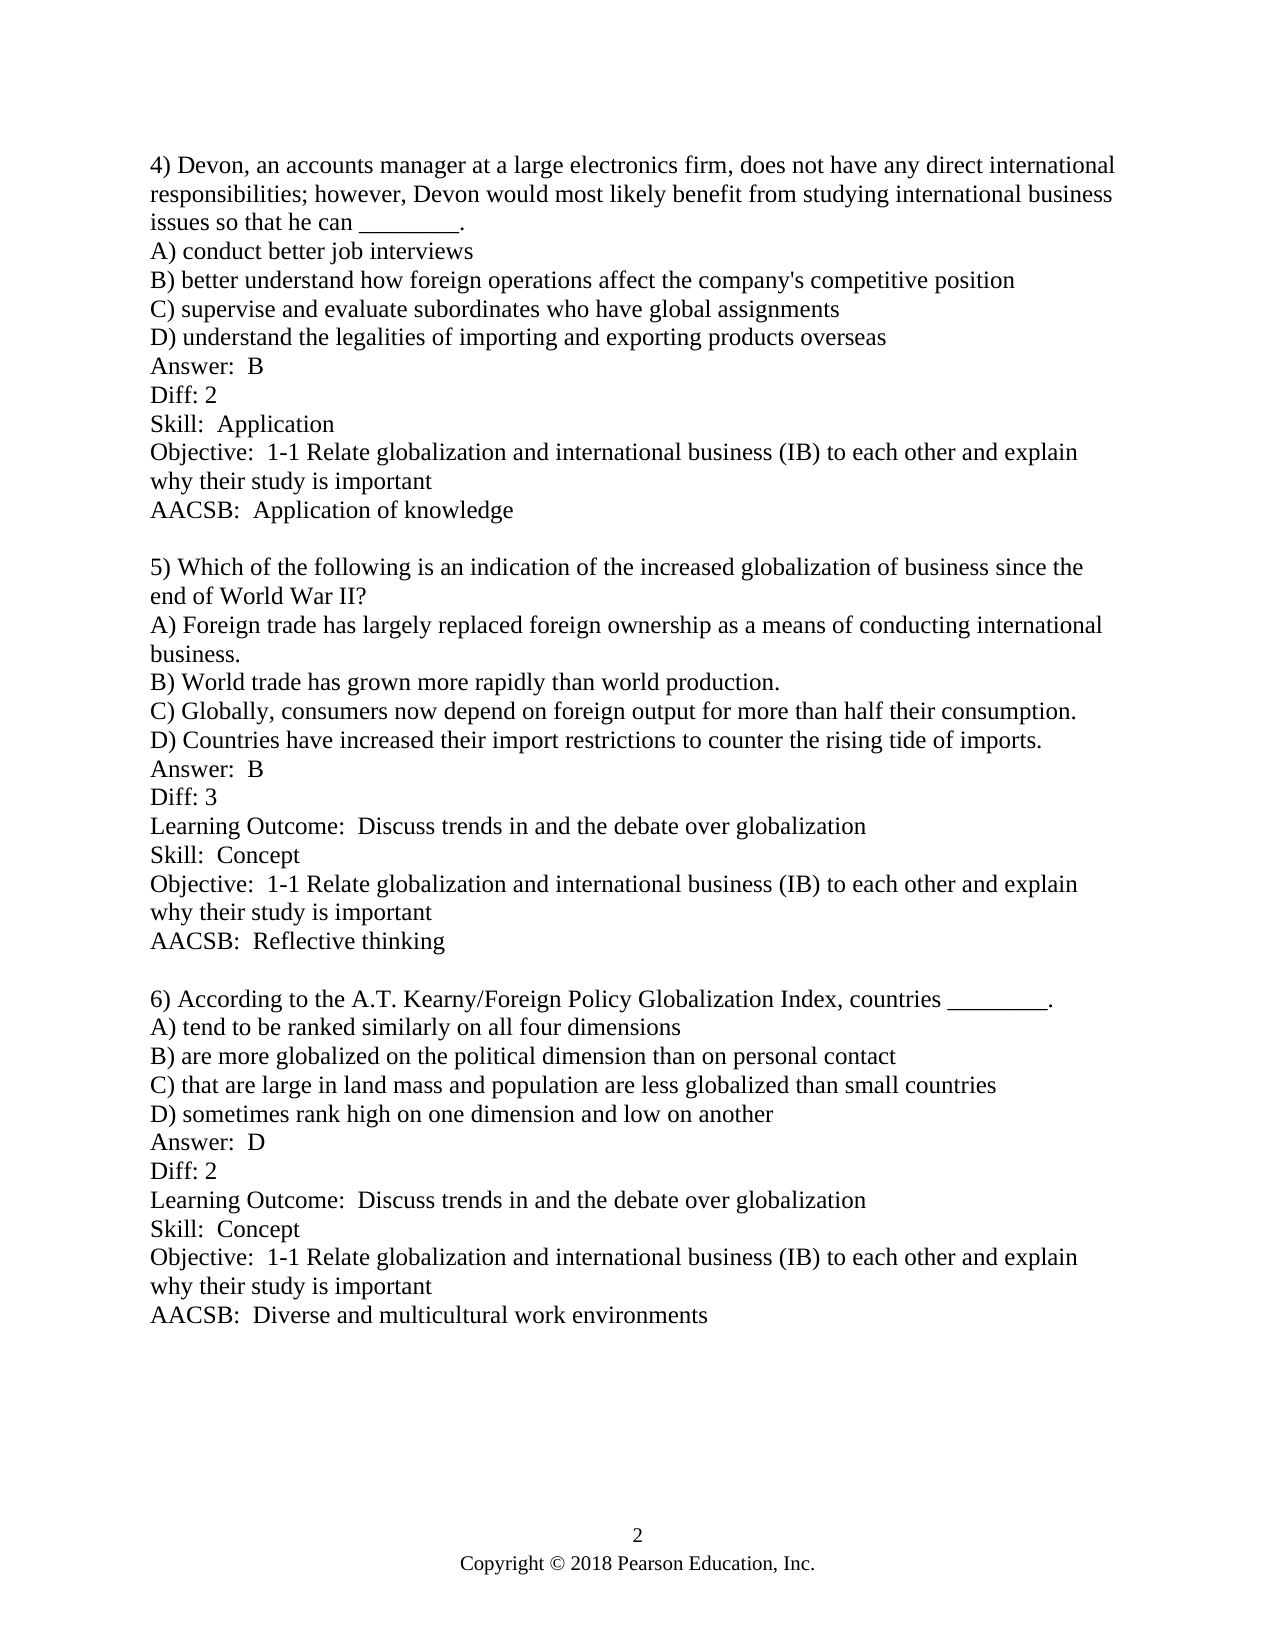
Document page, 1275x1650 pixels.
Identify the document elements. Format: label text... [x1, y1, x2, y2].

text D) sometimes rank high on one dimension and low on another [150, 1099, 1125, 1127]
text Learning Outcome: Discuss trends in and the debate over globalization [150, 1185, 1125, 1214]
text Answer: D [150, 1127, 1125, 1156]
text Objective: 1-1 Relate globalization and international business (IB) to each other and explain why their study is important [150, 1242, 1125, 1300]
text Skill: Concept [150, 1214, 1125, 1242]
text AACSB: Reflective thinking [150, 926, 1125, 955]
text Diff: 2 [150, 380, 1125, 409]
text A) tend to be ranked similarly on all four dimensions [150, 1012, 1125, 1041]
text B) World trade has grown more rapidly than world production. [150, 667, 1125, 696]
text C) that are large in land mass and population are less globalized than small countries [150, 1070, 1125, 1099]
text Objective: 1-1 Relate globalization and international business (IB) to each other and explain why their study is important [150, 869, 1125, 926]
text A) Foreign trade has largely replaced foreign ownership as a means of conducting international business. [150, 610, 1125, 667]
text 5) Which of the following is an indication of the increased globalization of business since the end of World War II? [150, 552, 1125, 610]
text Skill: Concept [150, 840, 1125, 869]
text C) supervise and evaluate subordinates who have global assignments [150, 294, 1125, 322]
text AACSB: Application of knowledge [150, 495, 1125, 524]
text Diff: 2 [150, 1156, 1125, 1185]
text AACSB: Diverse and multicultural work environments [150, 1300, 1125, 1329]
text Answer: B [150, 351, 1125, 380]
text Answer: B [150, 754, 1125, 782]
text Learning Outcome: Discuss trends in and the debate over globalization [150, 811, 1125, 840]
text 4) Devon, an accounts manager at a large electronics firm, does not have any direct international responsibilities; however, Devon would most likely benefit from studying international business issues so that he can ________. [150, 150, 1125, 236]
text Objective: 1-1 Relate globalization and international business (IB) to each other and explain why their study is important [150, 437, 1125, 495]
text 6) According to the A.T. Kearny/Foreign Policy Globalization Index, countries ________. [150, 984, 1125, 1012]
text Diff: 3 [150, 782, 1125, 811]
text D) understand the legalities of importing and exporting products overseas [150, 322, 1125, 351]
text B) are more globalized on the political dimension than on personal contact [150, 1041, 1125, 1070]
text B) better understand how foreign operations affect the company's competitive position [150, 265, 1125, 294]
text Skill: Application [150, 409, 1125, 437]
text D) Countries have increased their import restrictions to counter the rising tide of imports. [150, 725, 1125, 754]
text A) conduct better job interviews [150, 236, 1125, 265]
text C) Globally, consumers now depend on foreign output for more than half their consumption. [150, 696, 1125, 725]
